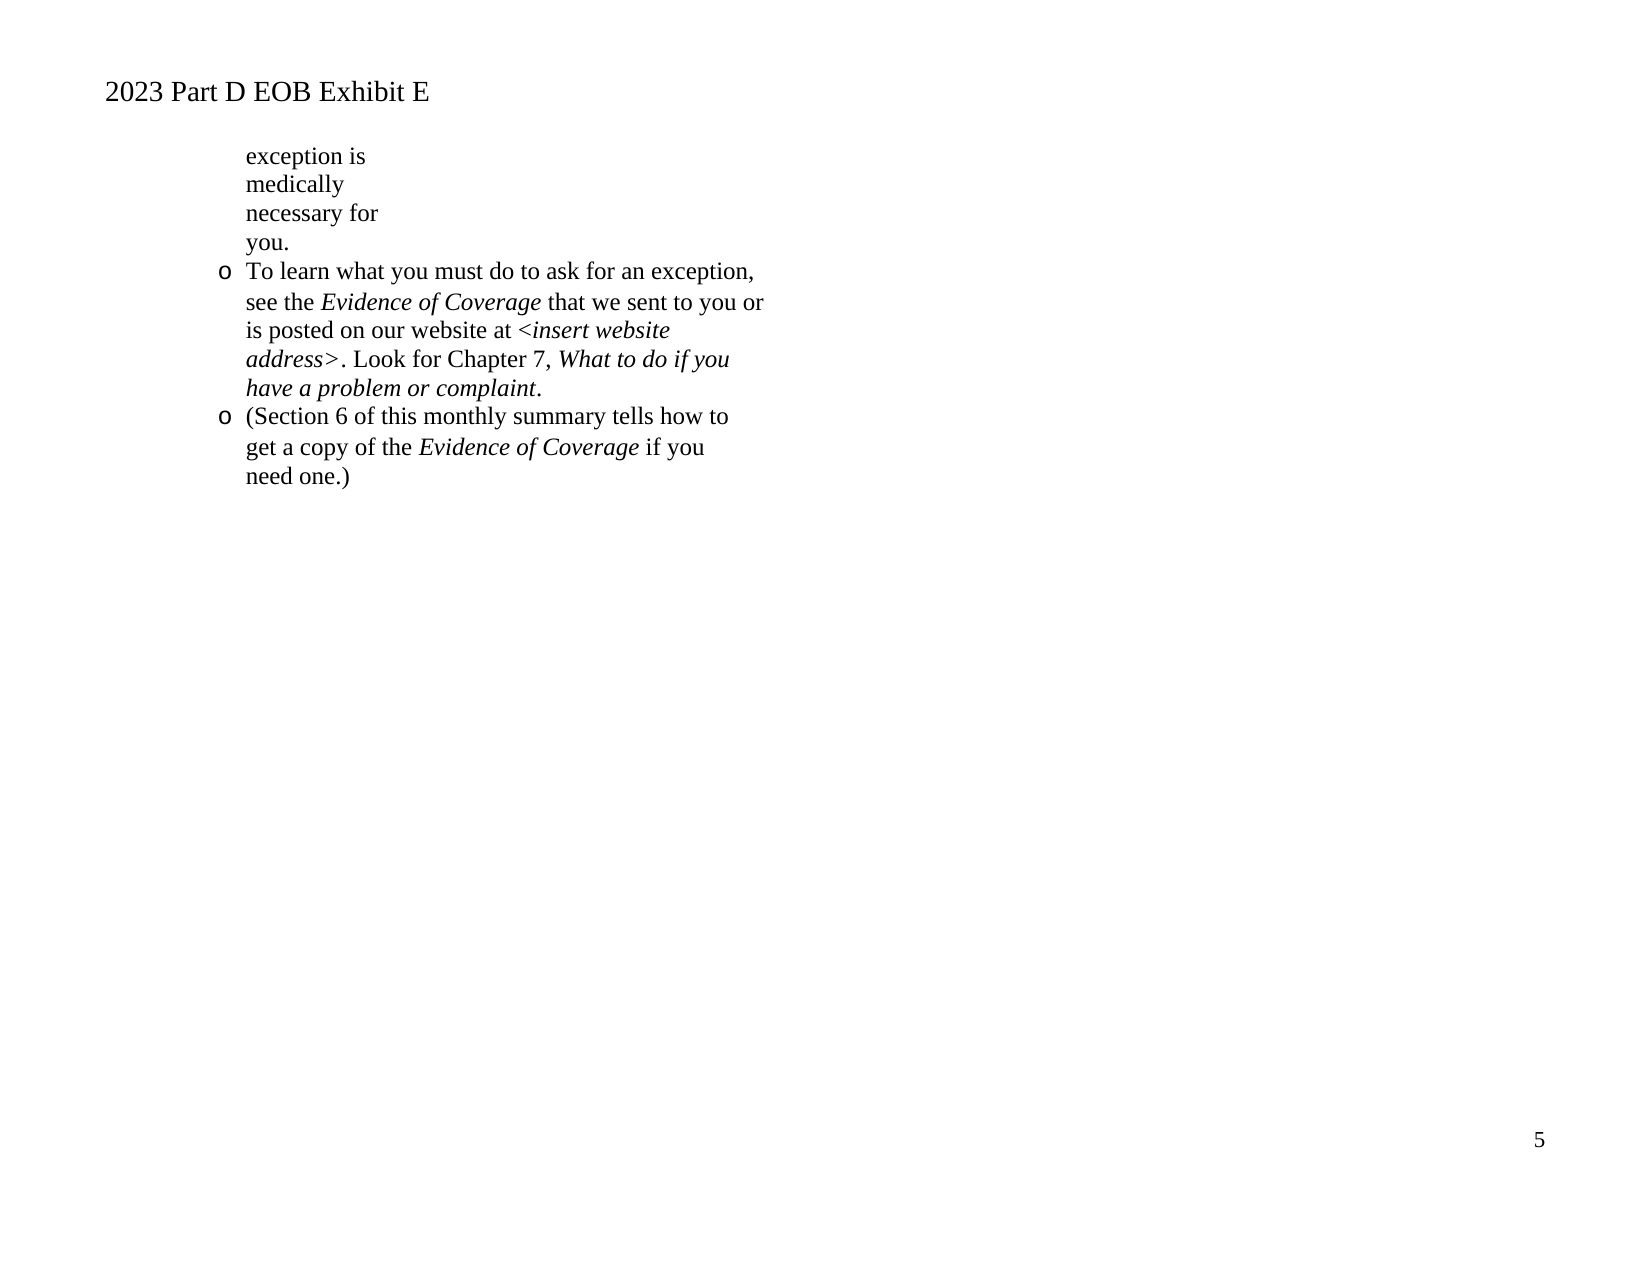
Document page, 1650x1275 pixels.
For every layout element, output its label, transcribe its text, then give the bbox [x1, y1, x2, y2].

list Your doctor will need to tell us why making an exception is medically necessary for you. [217, 141, 416, 256]
list (Section 6 of this monthly summary tells how to get a copy of the Evidence of Coverage if you need one.) [217, 402, 752, 490]
list To learn what you must do to ask for an exception, see the Evidence of Coverage that we sent to you or is posted on our website at <insert website address>. Look for Chapter 7, What to do if you have a problem or complaint. [217, 256, 771, 402]
